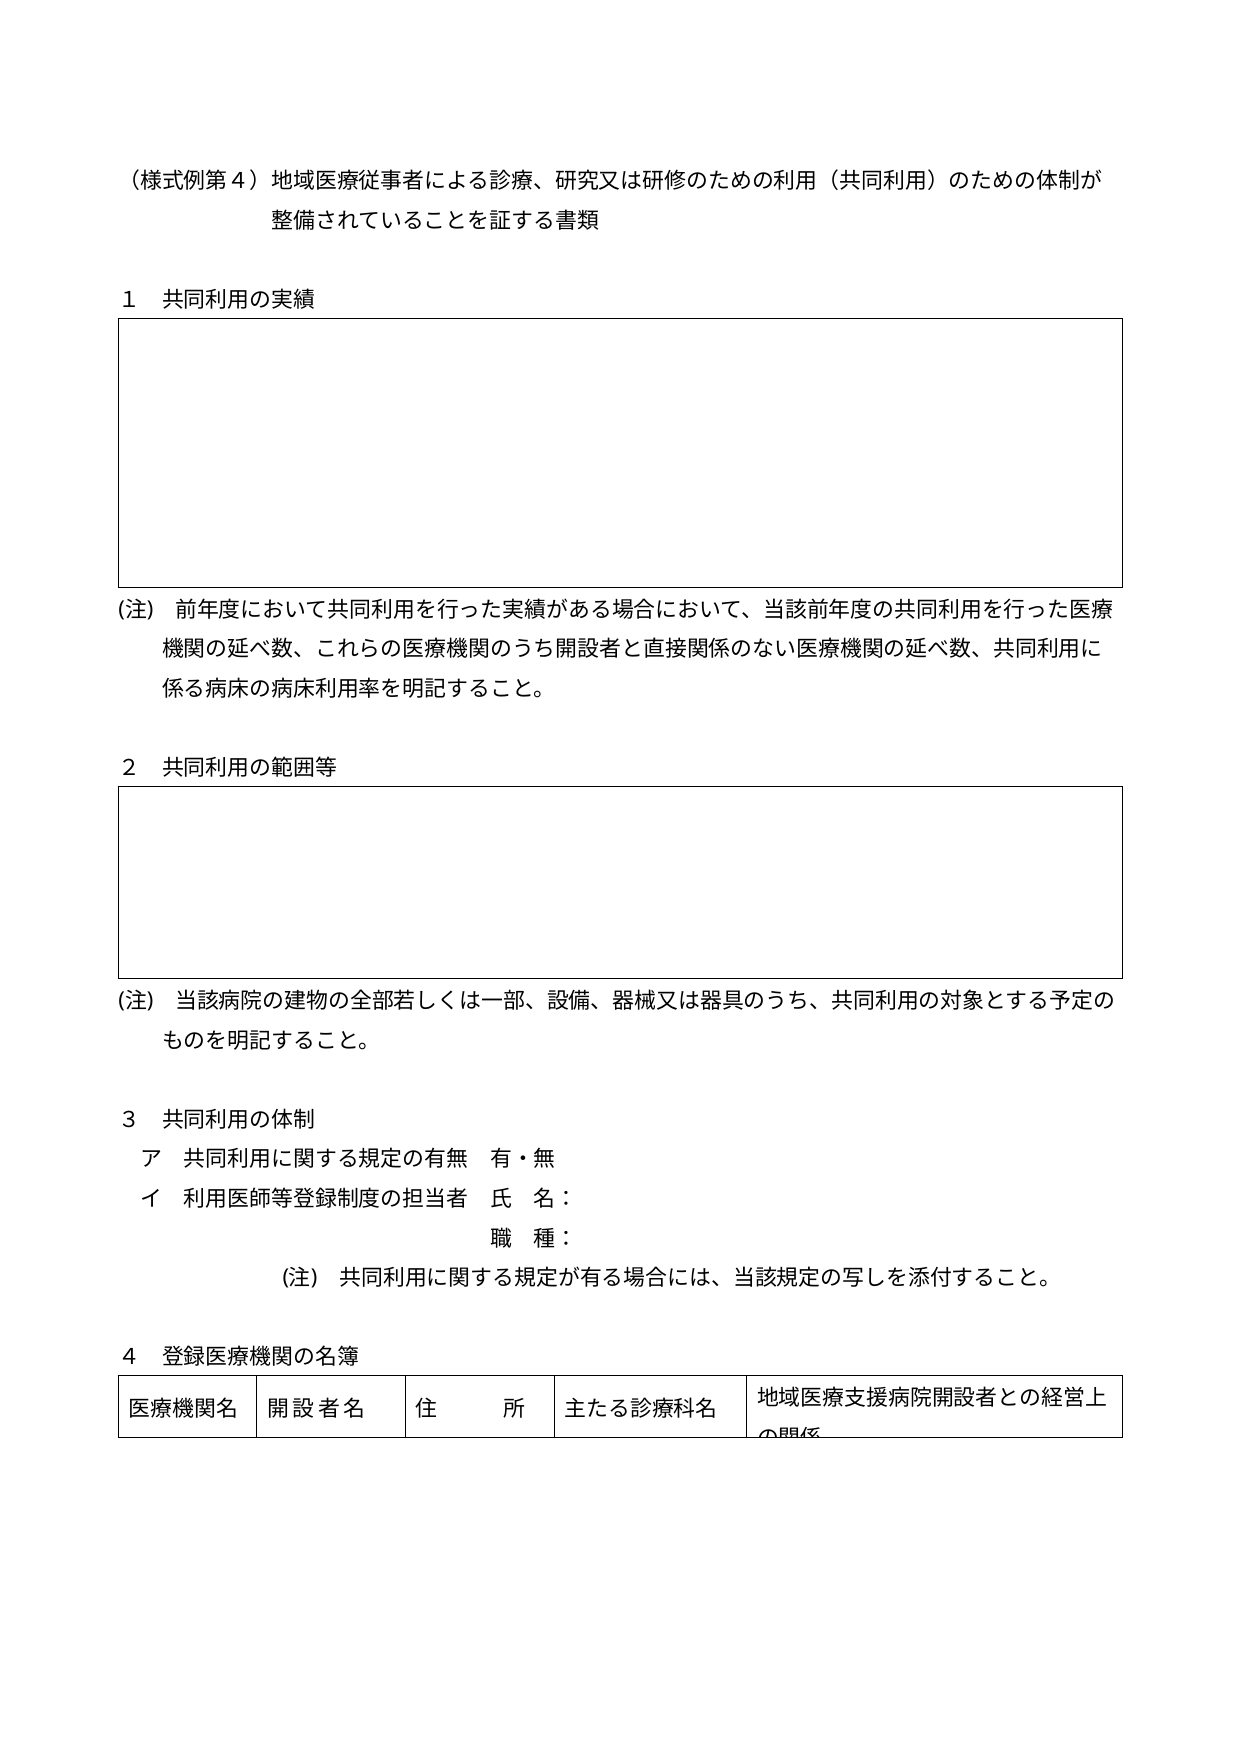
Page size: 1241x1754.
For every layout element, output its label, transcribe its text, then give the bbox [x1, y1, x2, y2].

text （様式例第４）地域医療従事者による診療、研究又は研修のための利用（共同利用）のための体制が整備されていることを証する書類 [118, 159, 1122, 239]
text イ 利用医師等登録制度の担当者 氏 名： [118, 1177, 1122, 1217]
text ３ 共同利用の体制 [118, 1098, 1122, 1137]
text (注) 当該病院の建物の全部若しくは一部、設備、器械又は器具のうち、共同利用の対象とする予定のものを明記すること。 [118, 979, 1122, 1058]
table_header 医療機関名 [119, 1376, 256, 1437]
text 職 種： [118, 1217, 1122, 1256]
text (注) 前年度において共同利用を行った実績がある場合において、当該前年度の共同利用を行った医療機関の延べ数、これらの医療機関のうち開設者と直接関係のない医療機関の延べ数、共同利用に係る病床の病床利用率を明記すること。 [118, 588, 1122, 706]
text (注) 共同利用に関する規定が有る場合には、当該規定の写しを添付すること。 [118, 1256, 1122, 1296]
table_header [119, 787, 1122, 978]
text １ 共同利用の実績 [118, 278, 1122, 318]
table_header 開設者名 [257, 1376, 405, 1437]
table_header 住 所 [406, 1376, 554, 1437]
table_header [119, 319, 1122, 587]
table_header 地域医療支援病院開設者との経営上の関係 [747, 1376, 1122, 1437]
text ４ 登録医療機関の名簿 [118, 1335, 1122, 1375]
text ２ 共同利用の範囲等 [118, 746, 1122, 786]
text ア 共同利用に関する規定の有無 有・無 [118, 1137, 1122, 1177]
table_header 主たる診療科名 [555, 1376, 746, 1437]
